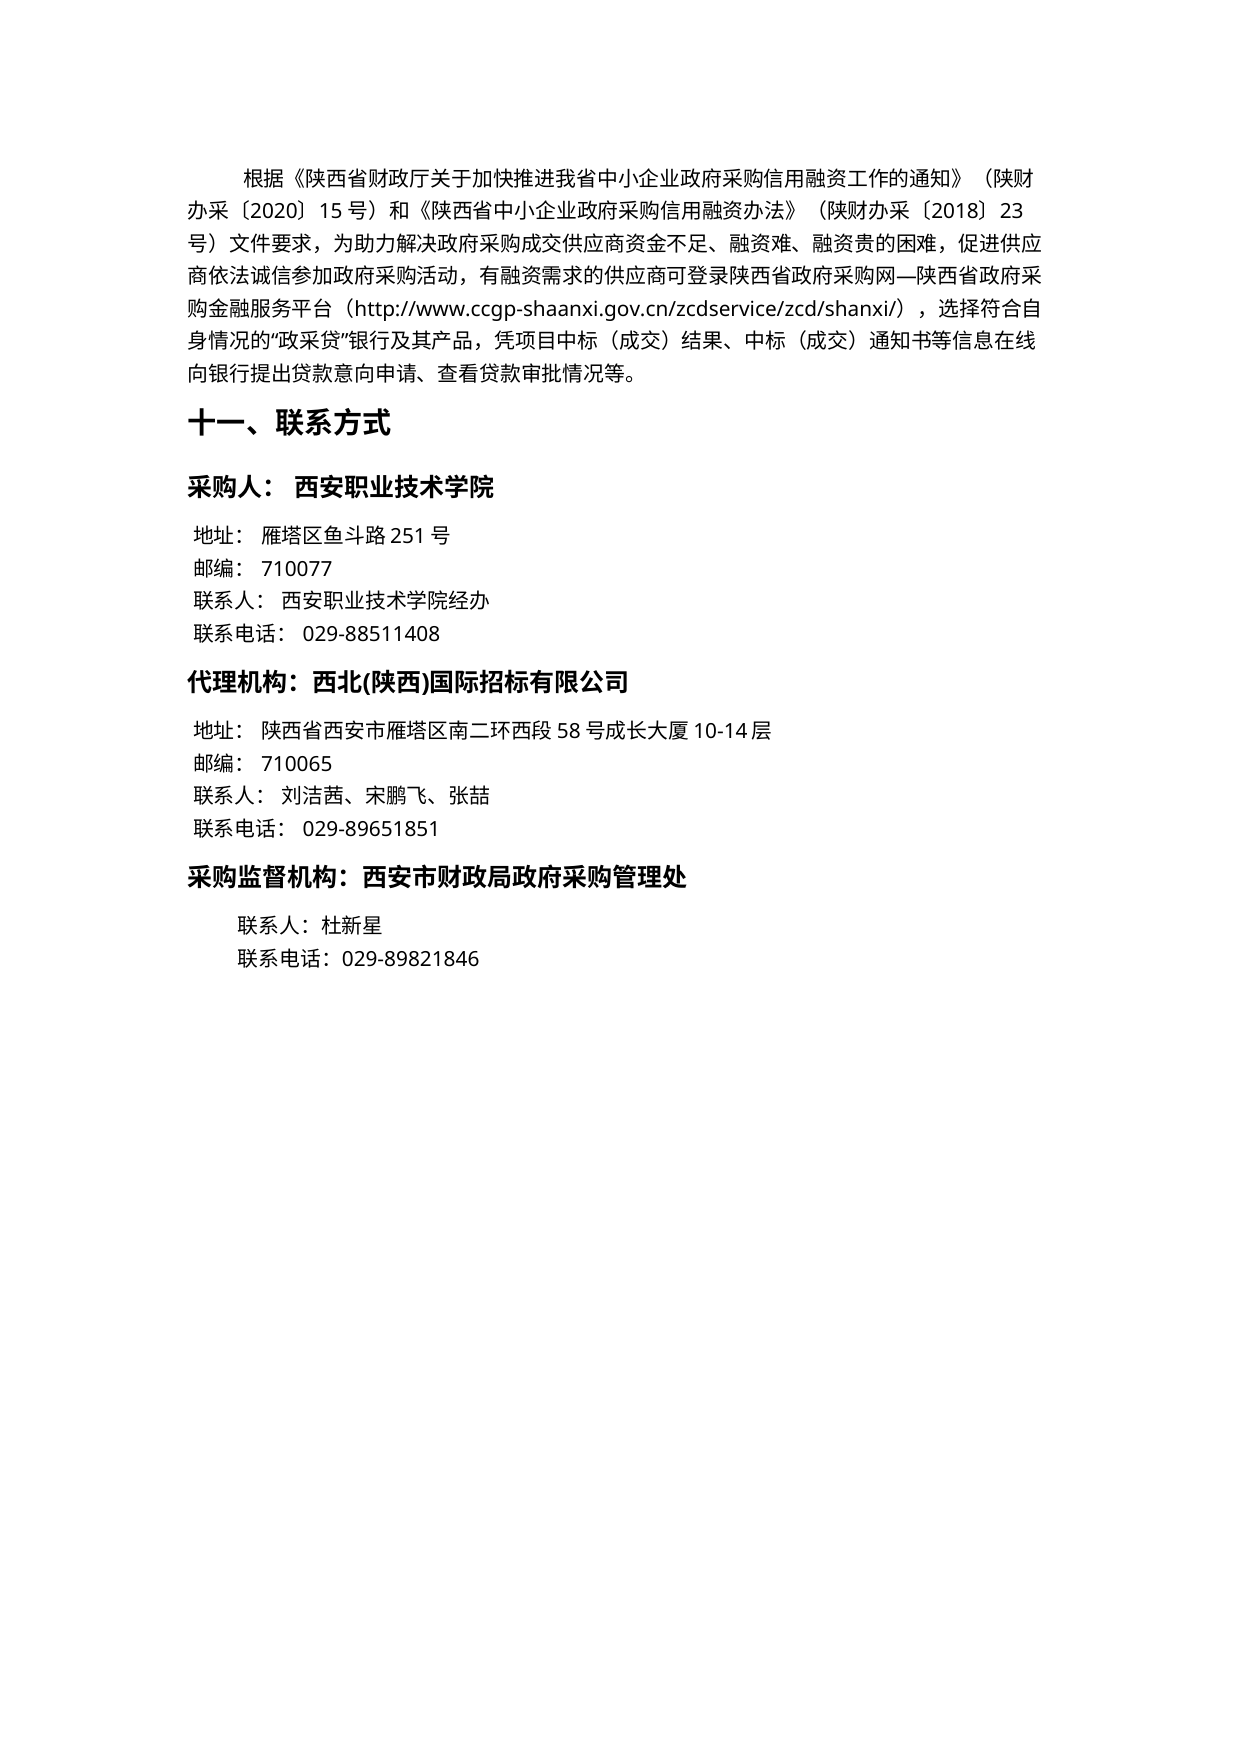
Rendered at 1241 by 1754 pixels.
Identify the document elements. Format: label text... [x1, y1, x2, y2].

text 代理机构：西北(陕西)国际招标有限公司 [187, 649, 1053, 714]
text 根据《陕西省财政厅关于加快推进我省中小企业政府采购信用融资工作的通知》（陕财办采〔2020〕15 号）和《陕西省中小企业政府采购信用融资办法》（陕财办采〔2018〕23 号）文件要求，为助力解决政府采购成交供应商资金不足、融资难、融资贵的困难，促进供应商依法诚信参加政府采购活动，有融资需求的供应商可登录陕西省政府采购网—陕西省政府采购金融服务平台（http://www.ccgp-shaanxi.gov.cn/zcdservice/zcd/shanxi/），选择符合自身情况的“政采贷”银行及其产品，凭项目中标（成交）结果、中标（成交）通知书等信息在线向银行提出贷款意向申请、查看贷款审批情况等。 [187, 162, 1053, 389]
text 联系人： 刘洁茜、宋鹏飞、张喆 [187, 779, 1053, 812]
text 联系人： 西安职业技术学院经办 [187, 584, 1053, 617]
text 联系电话： 029-89651851 [187, 812, 1053, 844]
text 联系人：杜新星 [187, 909, 1053, 942]
text 十一、联系方式 [187, 389, 1053, 454]
text 采购监督机构：西安市财政局政府采购管理处 [187, 844, 1053, 909]
text 地址： 雁塔区鱼斗路251号 [187, 519, 1053, 552]
text 邮编： 710077 [187, 552, 1053, 584]
text 联系电话： 029-88511408 [187, 617, 1053, 649]
text 邮编： 710065 [187, 747, 1053, 779]
text 采购人： 西安职业技术学院 [187, 454, 1053, 519]
text 联系电话：029-89821846 [187, 942, 1053, 974]
text 地址： 陕西省西安市雁塔区南二环西段58号成长大厦10-14层 [187, 714, 1053, 747]
